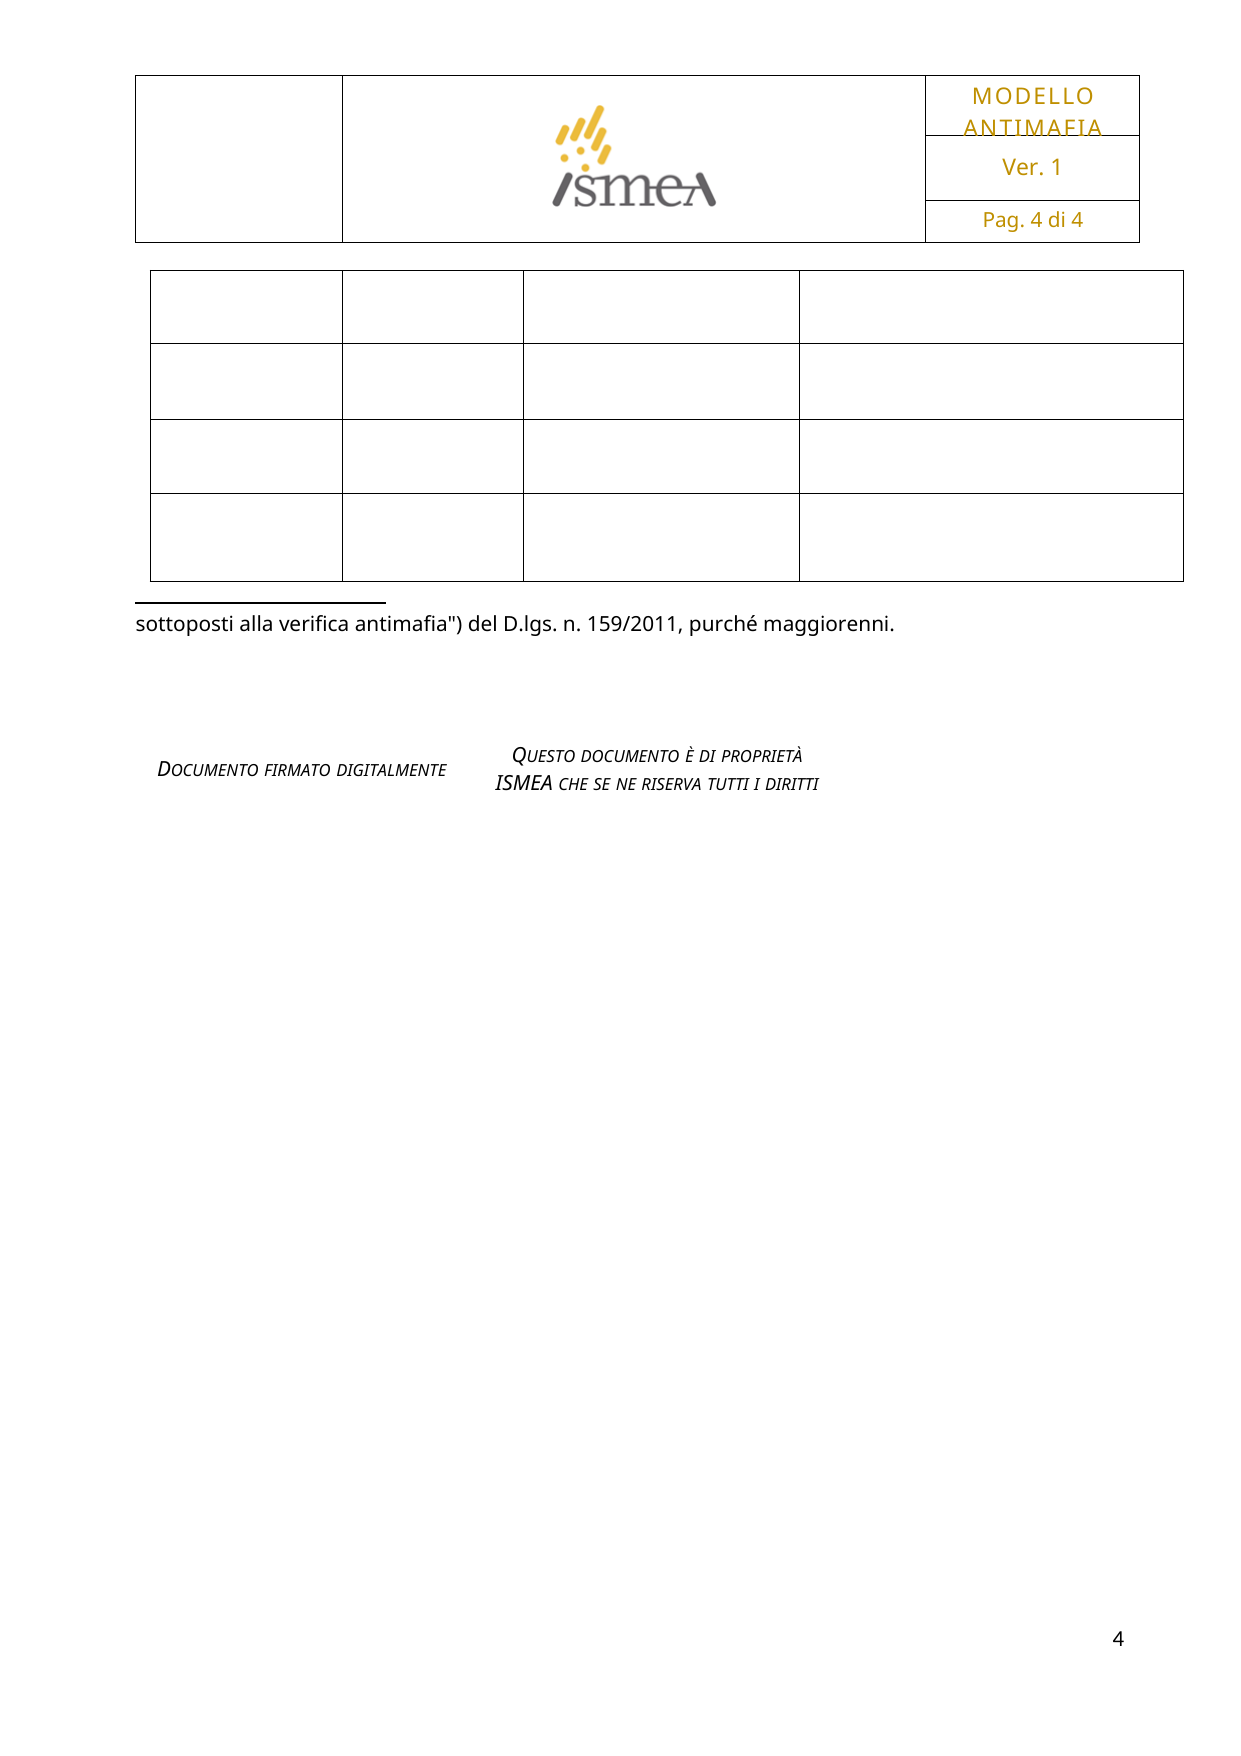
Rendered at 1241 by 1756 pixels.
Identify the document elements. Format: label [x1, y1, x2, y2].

table_cell [800, 344, 1183, 419]
table_cell [151, 271, 342, 342]
table_cell [343, 271, 523, 342]
table_cell [800, 271, 1183, 342]
table_cell [343, 344, 523, 419]
table_cell [524, 494, 799, 581]
table_cell [343, 494, 523, 581]
table_cell [524, 271, 799, 342]
table_cell [800, 420, 1183, 493]
table_cell [800, 494, 1183, 581]
table_cell [524, 420, 799, 493]
table_cell [151, 344, 342, 419]
table_cell [524, 344, 799, 419]
table_cell [151, 494, 342, 581]
table_cell [151, 420, 342, 493]
picture [550, 103, 718, 211]
table_cell [343, 420, 523, 493]
